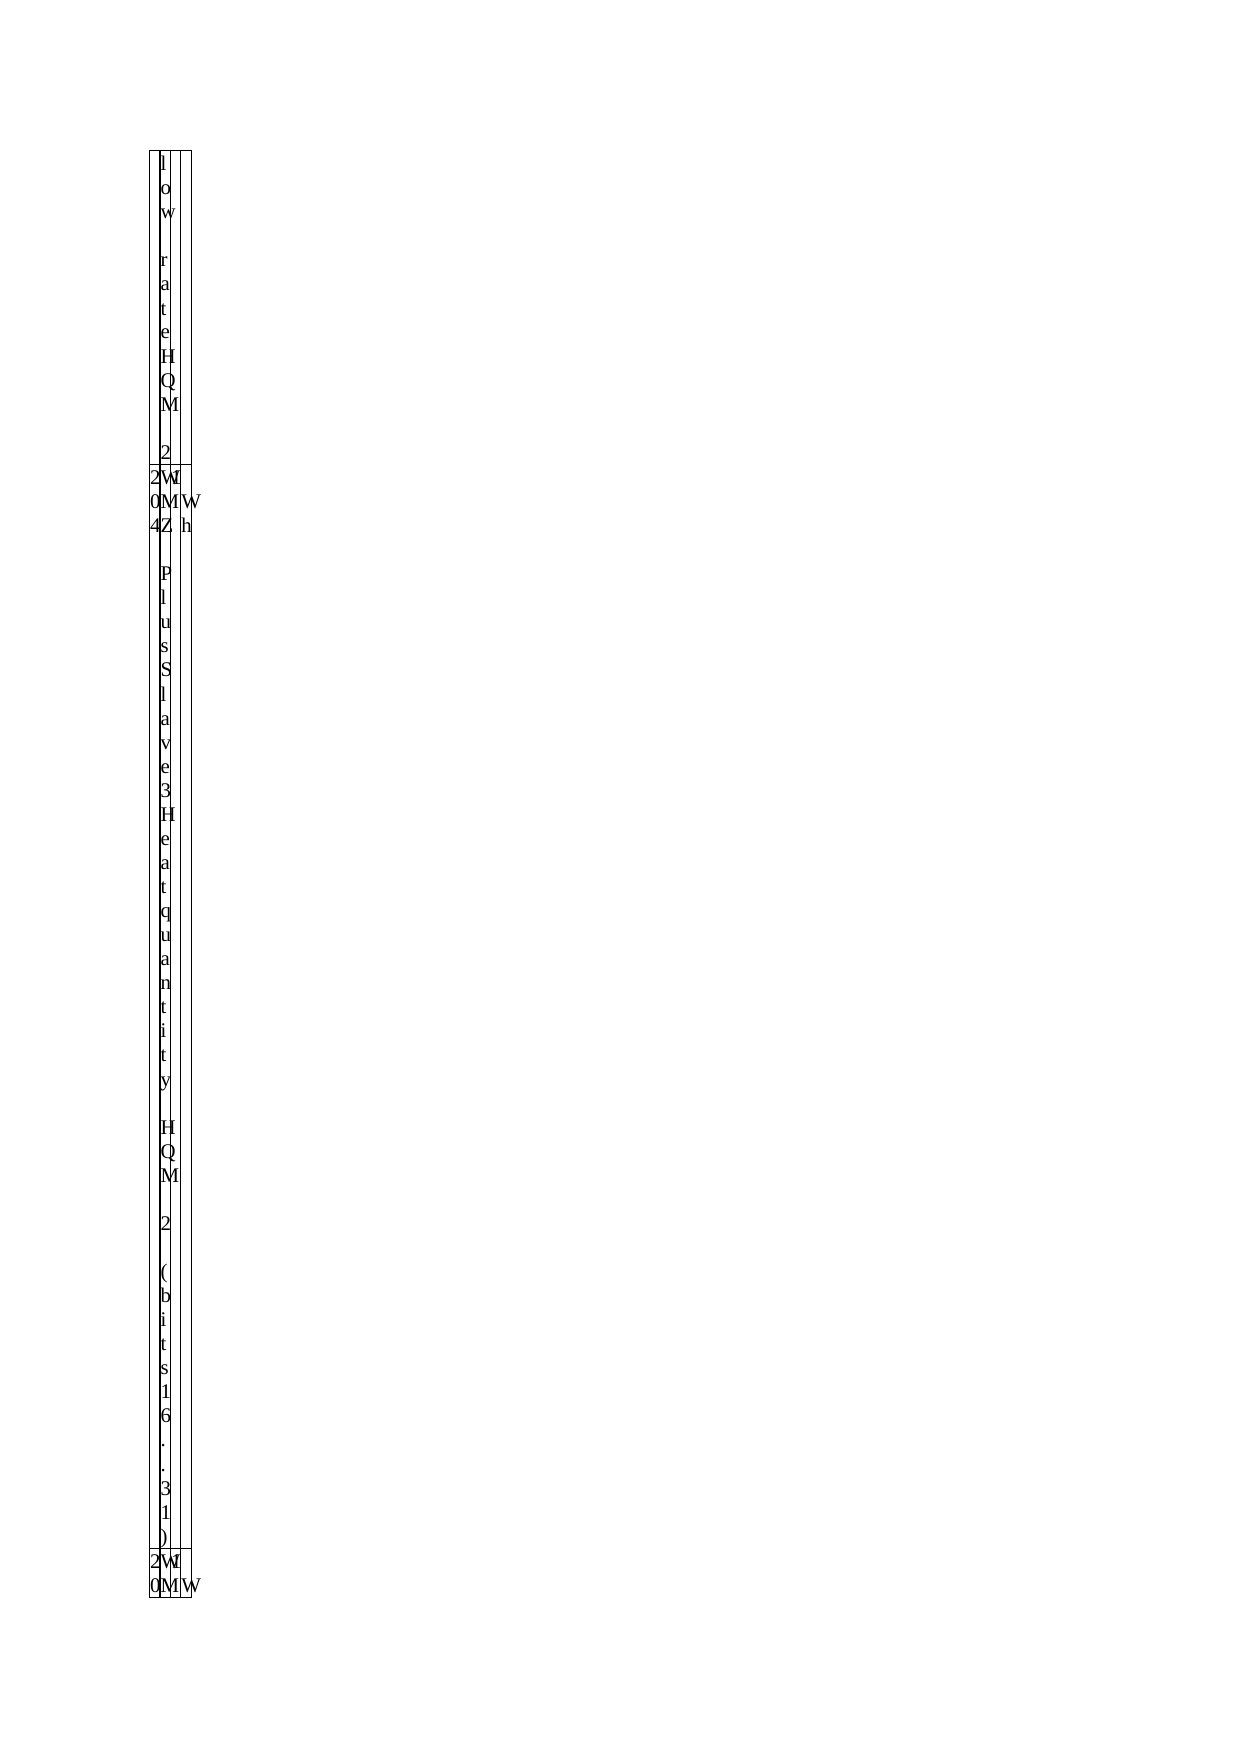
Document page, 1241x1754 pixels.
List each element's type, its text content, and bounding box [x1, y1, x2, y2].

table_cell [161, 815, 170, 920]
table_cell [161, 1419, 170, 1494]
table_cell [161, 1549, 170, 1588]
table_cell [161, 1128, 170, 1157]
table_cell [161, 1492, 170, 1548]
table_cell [161, 151, 170, 356]
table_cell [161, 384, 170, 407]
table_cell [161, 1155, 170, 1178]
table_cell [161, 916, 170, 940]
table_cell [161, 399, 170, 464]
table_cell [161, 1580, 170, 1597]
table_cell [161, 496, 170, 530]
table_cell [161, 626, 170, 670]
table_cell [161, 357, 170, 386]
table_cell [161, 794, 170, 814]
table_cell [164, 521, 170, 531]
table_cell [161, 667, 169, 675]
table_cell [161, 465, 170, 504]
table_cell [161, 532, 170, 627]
